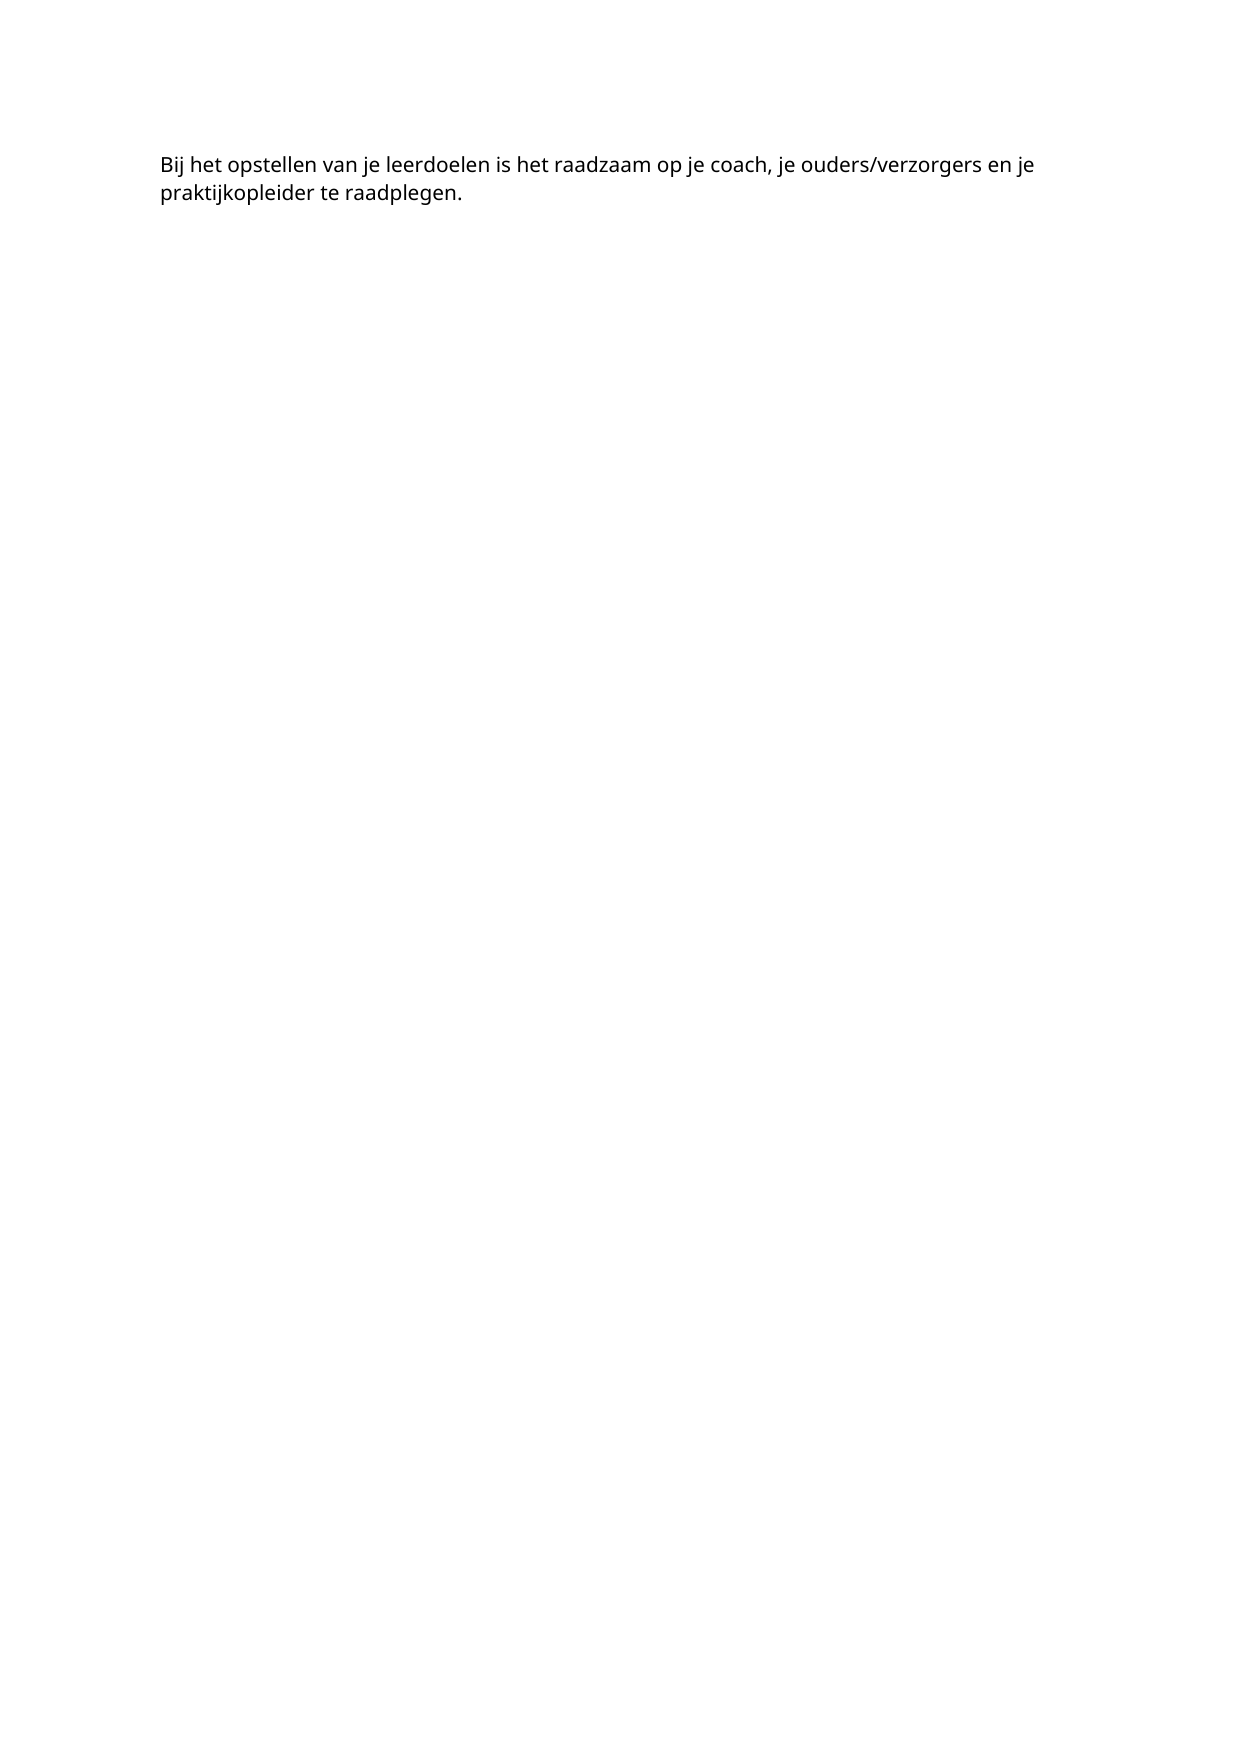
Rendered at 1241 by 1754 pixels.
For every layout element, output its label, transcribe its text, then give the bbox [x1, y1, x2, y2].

table_cell Bij het opstellen van je leerdoelen is het raadzaam op je coach, je ouders/verzorgers en je praktijkopleider te raadplegen. [150, 150, 1091, 207]
